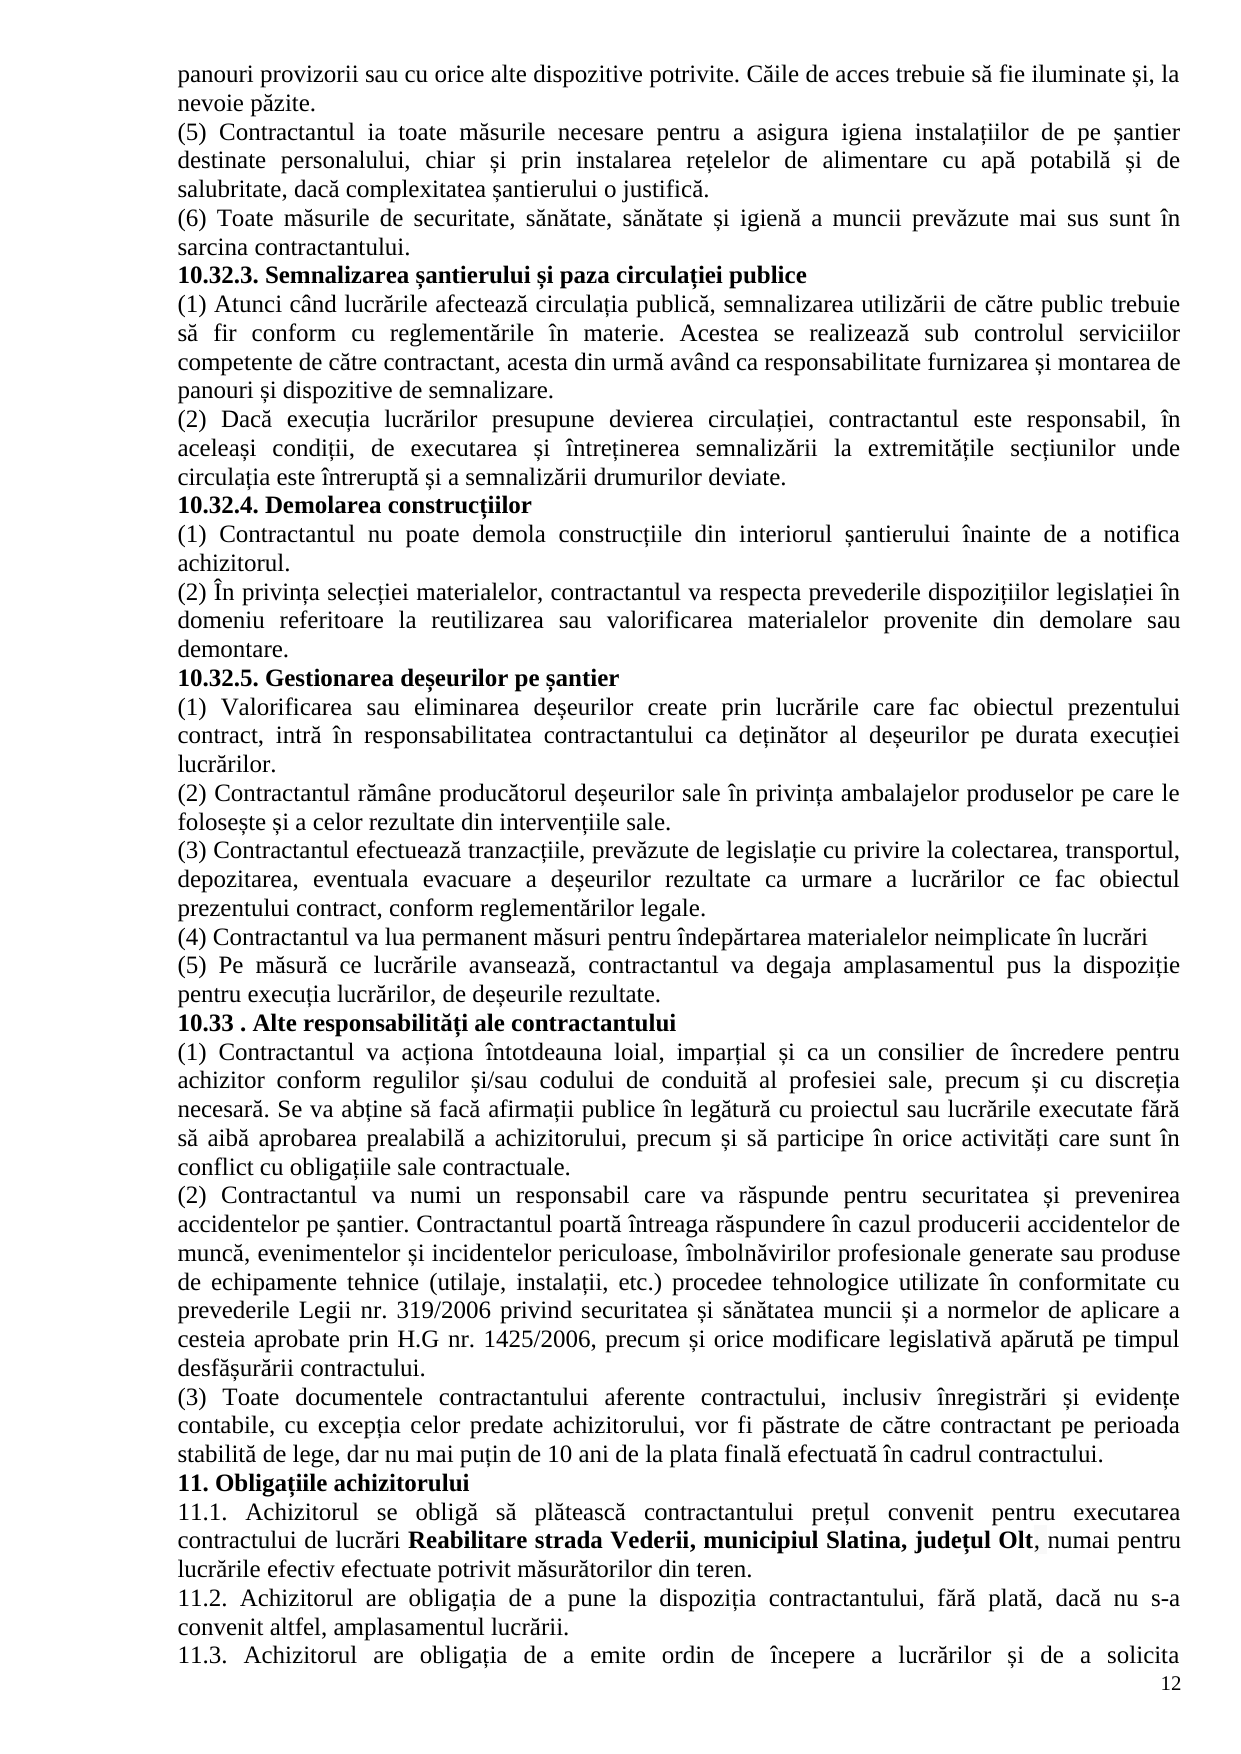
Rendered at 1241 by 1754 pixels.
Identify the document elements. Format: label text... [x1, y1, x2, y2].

text (6) Toate măsurile de securitate, sănătate, sănătate și igienă a muncii prevăzute mai sus sunt în sarcina contractantului. [177, 203, 1181, 260]
text 11. Obligațiile achizitorului [177, 1468, 1181, 1497]
text 11.2. Achizitorul are obligația de a pune la dispoziția contractantului, fără plată, dacă nu s-a convenit altfel, amplasamentul lucrării. [177, 1583, 1181, 1640]
text (1) Contractantul va acționa întotdeauna loial, imparțial și ca un consilier de încredere pentru achizitor conform regulilor și/sau codului de conduită al profesiei sale, precum și cu discreția necesară. Se va abține să facă afirmații publice în legătură cu proiectul sau lucrările executate fără să aibă aprobarea prealabilă a achizitorului, precum și să participe în orice activități care sunt în conflict cu obligațiile sale contractuale. [177, 1037, 1181, 1180]
text 10.32.5. Gestionarea deșeurilor pe șantier [177, 663, 1181, 692]
text (3) Toate documentele contractantului aferente contractului, inclusiv înregistrări și evidențe contabile, cu excepția celor predate achizitorului, vor fi păstrate de către contractant pe perioada stabilită de lege, dar nu mai puțin de 10 ani de la plata finală efectuată în cadrul contractului. [177, 1382, 1181, 1468]
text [177, 59, 1181, 117]
text 10.32.3. Semnalizarea șantierului și paza circulației publice [177, 260, 1181, 289]
text (1) Contractantul nu poate demola construcțiile din interiorul șantierului înainte de a notifica achizitorul. [177, 519, 1181, 577]
text (2) Dacă execuția lucrărilor presupune devierea circulației, contractantul este responsabil, în aceleași condiții, de executarea și întreținerea semnalizării la extremitățile secțiunilor unde circulația este întreruptă și a semnalizării drumurilor deviate. [177, 404, 1181, 490]
text (3) Contractantul efectuează tranzacțiile, prevăzute de legislație cu privire la colectarea, transportul, depozitarea, eventuala evacuare a deșeurilor rezultate ca urmare a lucrărilor ce fac obiectul prezentului contract, conform reglementărilor legale. [177, 835, 1181, 922]
text (2) Contractantul va numi un responsabil care va răspunde pentru securitatea și prevenirea accidentelor pe șantier. Contractantul poartă întreaga răspundere în cazul producerii accidentelor de muncă, evenimentelor și incidentelor periculoase, îmbolnăvirilor profesionale generate sau produse de echipamente tehnice (utilaje, instalații, etc.) procedee tehnologice utilizate în conformitate cu prevederile Legii nr. 319/2006 privind securitatea și sănătatea muncii și a normelor de aplicare a cesteia aprobate prin H.G nr. 1425/2006, precum și orice modificare legislativă apărută pe timpul desfășurării contractului. [177, 1180, 1181, 1382]
text (2) În privința selecției materialelor, contractantul va respecta prevederile dispozițiilor legislației în domeniu referitoare la reutilizarea sau valorificarea materialelor provenite din demolare sau demontare. [177, 577, 1181, 663]
text (1) Atunci când lucrările afectează circulația publică, semnalizarea utilizării de către public trebuie să fir conform cu reglementările în materie. Acestea se realizează sub controlul serviciilor competente de către contractant, acesta din urmă având ca responsabilitate furnizarea și montarea de panouri și dispozitive de semnalizare. [177, 289, 1181, 404]
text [177, 1640, 1181, 1669]
text (5) Contractantul ia toate măsurile necesare pentru a asigura igiena instalațiilor de pe șantier destinate personalului, chiar și prin instalarea rețelelor de alimentare cu apă potabilă și de salubritate, dacă complexitatea șantierului o justifică. [177, 117, 1181, 203]
text 10.32.4. Demolarea construcțiilor [177, 490, 1181, 519]
text (1) Valorificarea sau eliminarea deșeurilor create prin lucrările care fac obiectul prezentului contract, intră în responsabilitatea contractantului ca deținător al deșeurilor pe durata execuției lucrărilor. [177, 692, 1181, 778]
text 11.1. Achizitorul se obligă să plătească contractantului prețul convenit pentru executarea contractului de lucrări Reabilitare strada Vederii, municipiul Slatina, județul Olt, numai pentru lucrările efectiv efectuate potrivit măsurătorilor din teren. [177, 1497, 1181, 1583]
text (5) Pe măsură ce lucrările avansează, contractantul va degaja amplasamentul pus la dispoziție pentru execuția lucrărilor, de deșeurile rezultate. [177, 950, 1181, 1008]
text 10.33 . Alte responsabilități ale contractantului [177, 1008, 1181, 1037]
text (2) Contractantul rămâne producătorul deșeurilor sale în privința ambalajelor produselor pe care le folosește și a celor rezultate din intervențiile sale. [177, 778, 1181, 835]
text (4) Contractantul va lua permanent măsuri pentru îndepărtarea materialelor neimplicate în lucrări [177, 922, 1181, 950]
